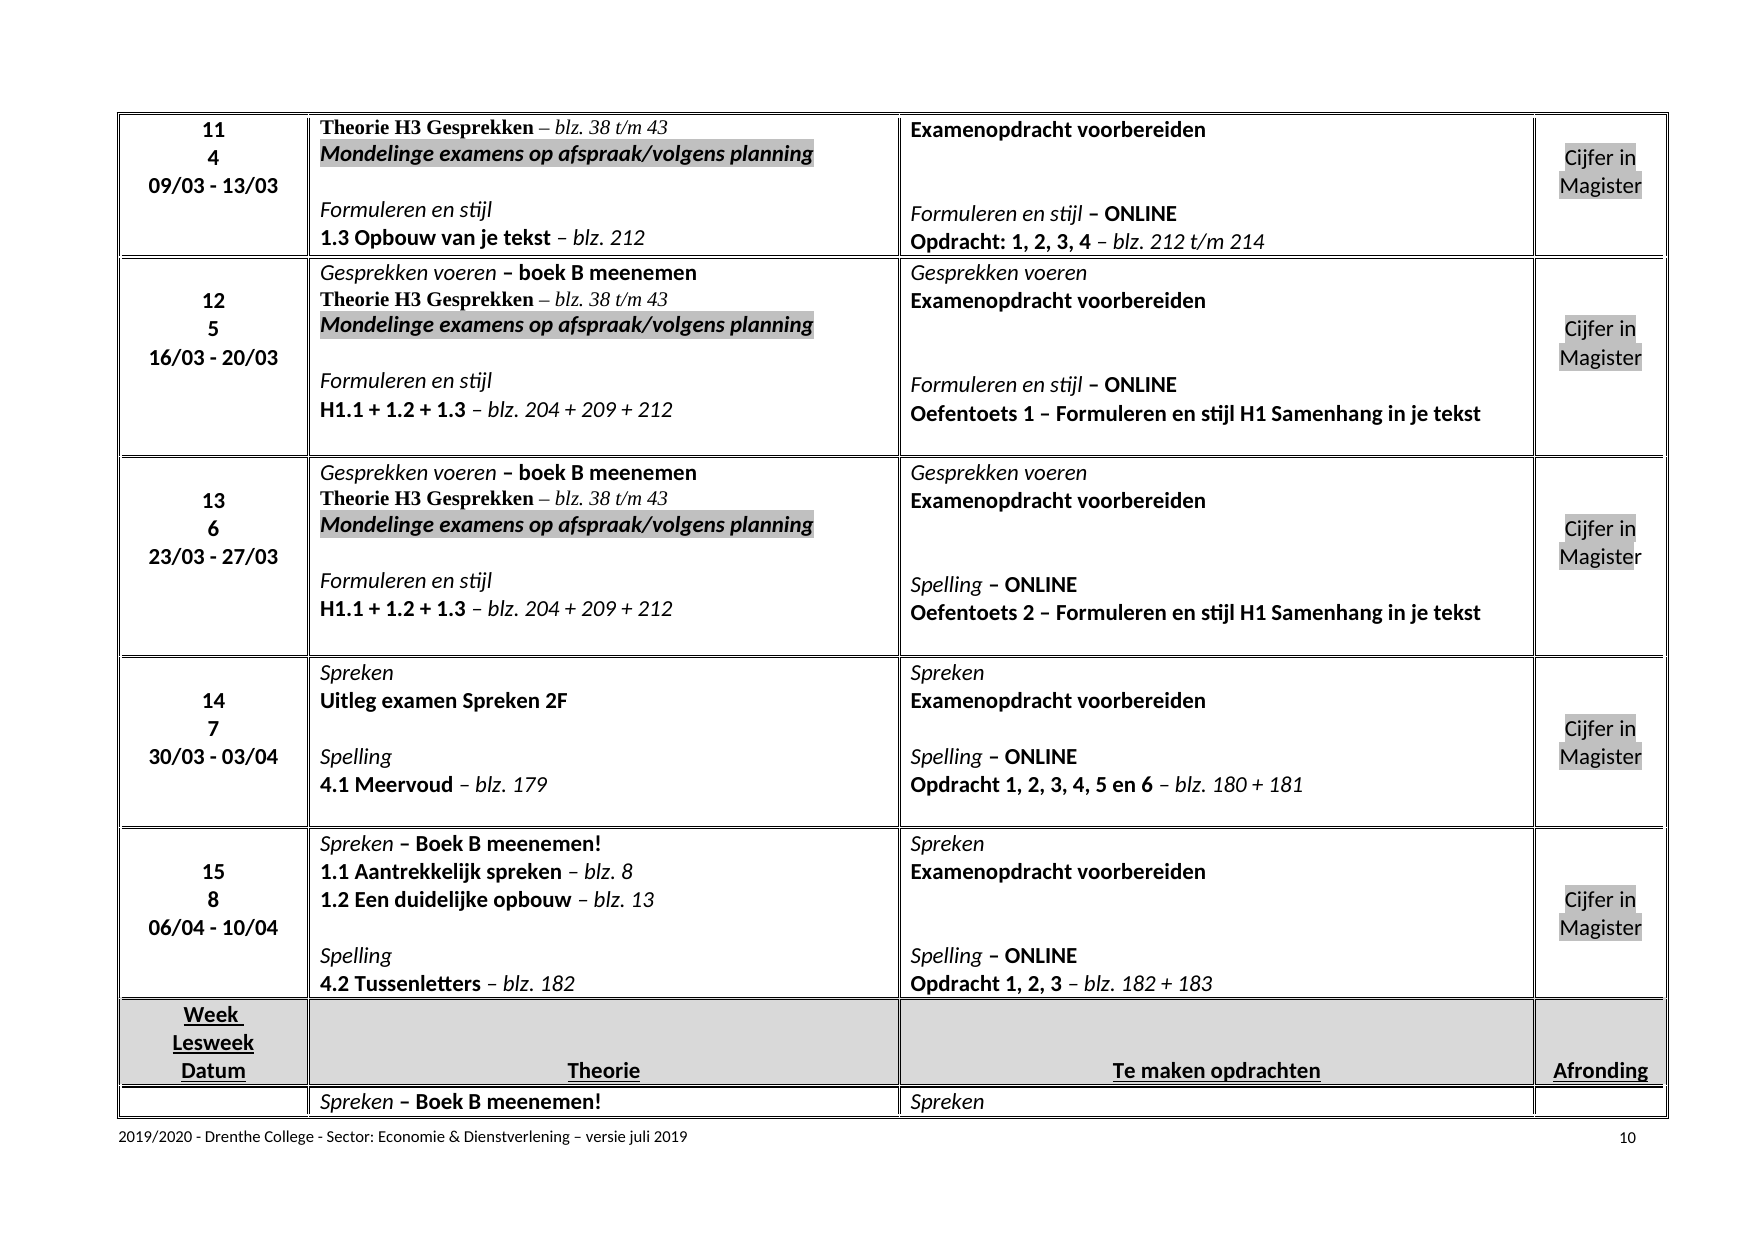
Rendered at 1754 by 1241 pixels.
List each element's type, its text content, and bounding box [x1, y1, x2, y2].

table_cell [309, 1088, 899, 1116]
table_cell Theorie [310, 1000, 898, 1084]
table_cell Gesprekken voeren – boek B meenemen Theorie H3 Gesprekken – blz. 38 t/m 43 Mondelinge examens op afspraak/volgens planning Formuleren en stijl H1.1 + 1.2 + 1.3 – blz. 204 + 209 + 212 [310, 458, 898, 655]
table_cell 13 6 23/03 - 27/03 [120, 455, 307, 655]
table_cell Spreken – Boek B meenemen! 1.1 Aantrekkelijk spreken – blz. 8 1.2 Een duidelijke opbouw – blz. 13 Spelling 4.2 Tussenletters – blz. 182 [310, 829, 898, 997]
table_cell Spreken Uitleg examen Spreken 2F Spelling 4.1 Meervoud – blz. 179 [310, 658, 898, 826]
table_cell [899, 115, 1534, 255]
table_cell Gesprekken voeren Examenopdracht voorbereiden Spelling – ONLINE Oefentoets 2 – Formuleren en stijl H1 Samenhang in je tekst [901, 458, 1533, 655]
table_cell 11 4 09/03 - 13/03 [120, 115, 308, 255]
table_cell Cijfer in Magister [1536, 655, 1666, 826]
table_cell Week Lesweek Datum [118, 997, 308, 1084]
table_cell 12 5 16/03 - 20/03 [118, 255, 308, 455]
table_cell Afronding [1534, 997, 1667, 1084]
table_cell Spreken Examenopdracht voorbereiden Spelling – ONLINE Opdracht 1, 2, 3, 4, 5 en 6 – blz. 180 + 181 [901, 658, 1533, 826]
table_cell Cijfer in Magister [1536, 455, 1666, 655]
table_cell 16 9 13/04 - 17/04 [118, 1084, 308, 1116]
table_cell Spreken Examenopdracht voorbereiden Spelling – ONLINE Opdracht 1, 2, 3 – blz. 182 + 183 [901, 829, 1533, 997]
table_cell Gesprekken voeren Examenopdracht voorbereiden Formuleren en stijl – ONLINE Oefentoets 1 – Formuleren en stijl H1 Samenhang in je tekst [901, 259, 1533, 455]
table_cell Te maken opdrachten [901, 1000, 1533, 1084]
table_cell Cijfer in Magister [1534, 826, 1667, 997]
table_cell 15 8 06/04 - 10/04 [118, 826, 308, 997]
table_cell 14 7 30/03 - 03/04 [120, 655, 307, 826]
table_cell Cijfer in Magister [1534, 115, 1666, 255]
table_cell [309, 115, 899, 255]
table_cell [899, 1087, 1534, 1116]
table_cell Gesprekken voeren – boek B meenemen Theorie H3 Gesprekken – blz. 38 t/m 43 Mondelinge examens op afspraak/volgens planning Formuleren en stijl H1.1 + 1.2 + 1.3 – blz. 204 + 209 + 212 [310, 259, 898, 455]
table_cell Cijfer in Magister [1534, 1084, 1667, 1116]
table_cell Cijfer in Magister [1534, 255, 1667, 455]
